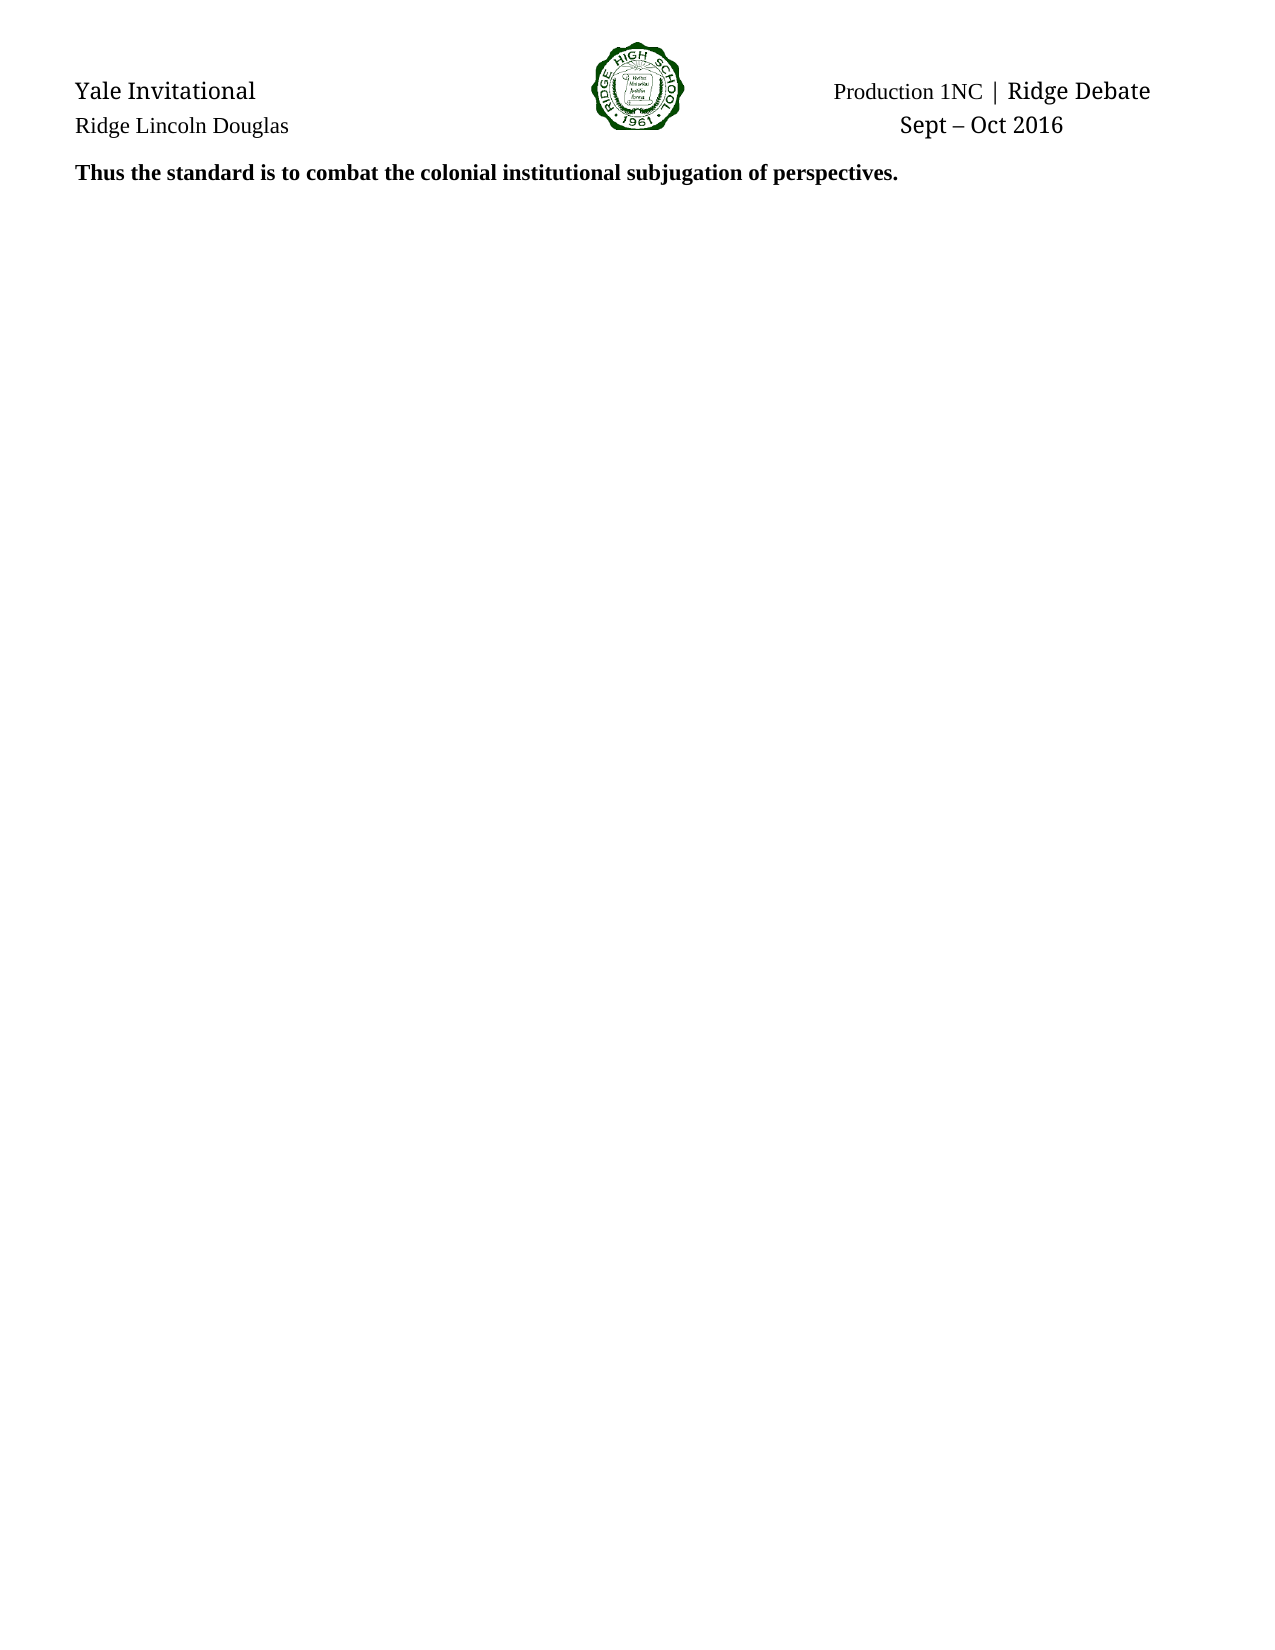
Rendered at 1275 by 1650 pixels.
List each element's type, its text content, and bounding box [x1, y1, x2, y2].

picture [577, 42, 697, 130]
subtitle Thus the standard is to combat the colonial institutional subjugation of perspectives. [75, 159, 1200, 185]
